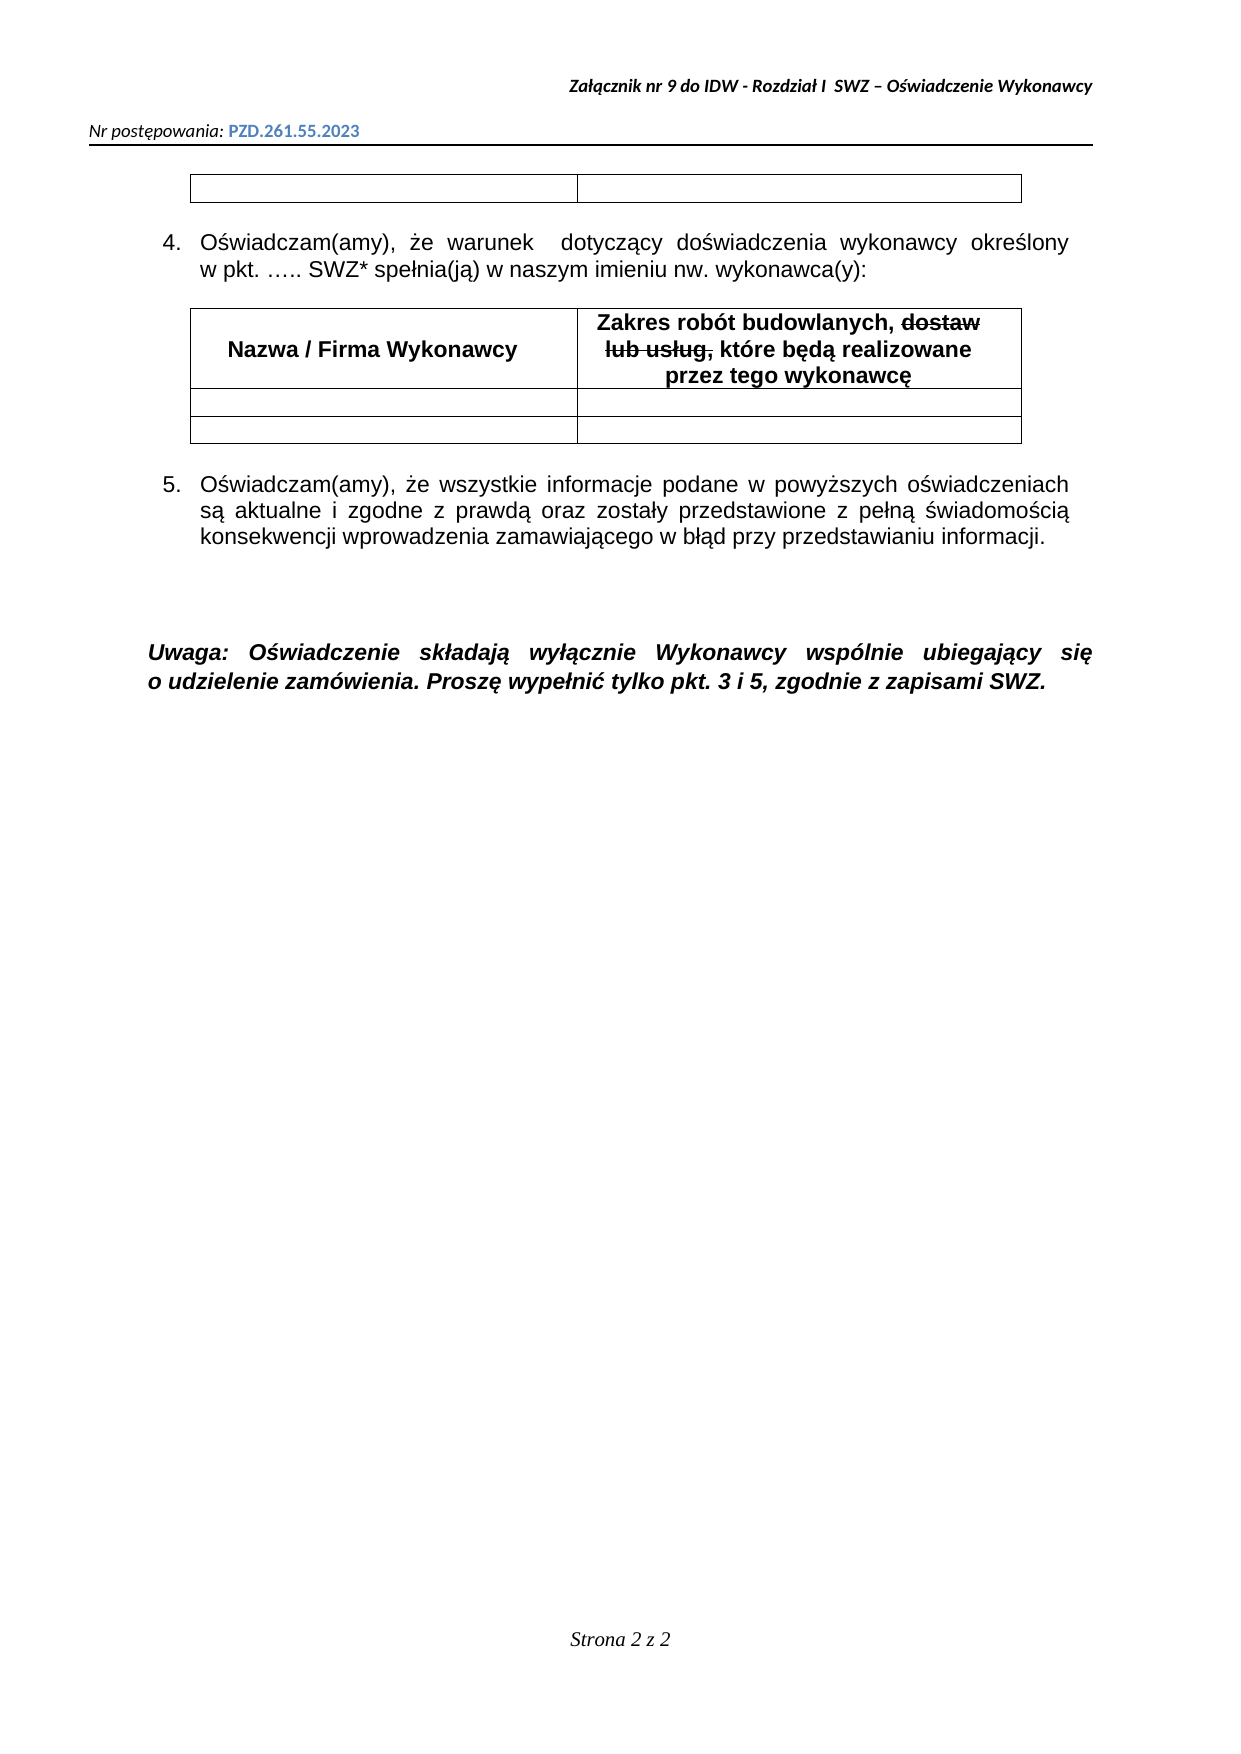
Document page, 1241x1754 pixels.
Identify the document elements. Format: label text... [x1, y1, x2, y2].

text Uwaga: Oświadczenie składają wyłącznie Wykonawcy wspólnie ubiegający się o udzielenie zamówienia. Proszę wypełnić tylko pkt. 3 i 5, zgodnie z zapisami SWZ. [148, 639, 1093, 695]
table_cell [578, 175, 1021, 202]
table_cell [191, 389, 577, 416]
table_cell [191, 417, 577, 443]
table_cell [578, 417, 1021, 443]
table_cell [191, 175, 577, 202]
list Oświadczam(amy), że wszystkie informacje podane w powyższych oświadczeniach są aktualne i zgodne z prawdą oraz zostały przedstawione z pełną świadomością konsekwencji wprowadzenia zamawiającego w błąd przy przedstawianiu informacji. [162, 471, 1070, 549]
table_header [578, 309, 1021, 388]
table_cell [578, 389, 1021, 416]
list Oświadczam(amy), że warunek dotyczący doświadczenia wykonawcy określony w pkt. ….. SWZ* spełnia(ją) w naszym imieniu nw. wykonawca(y): [162, 229, 1070, 282]
table_header Nazwa / Firma Wykonawcy [191, 309, 577, 388]
